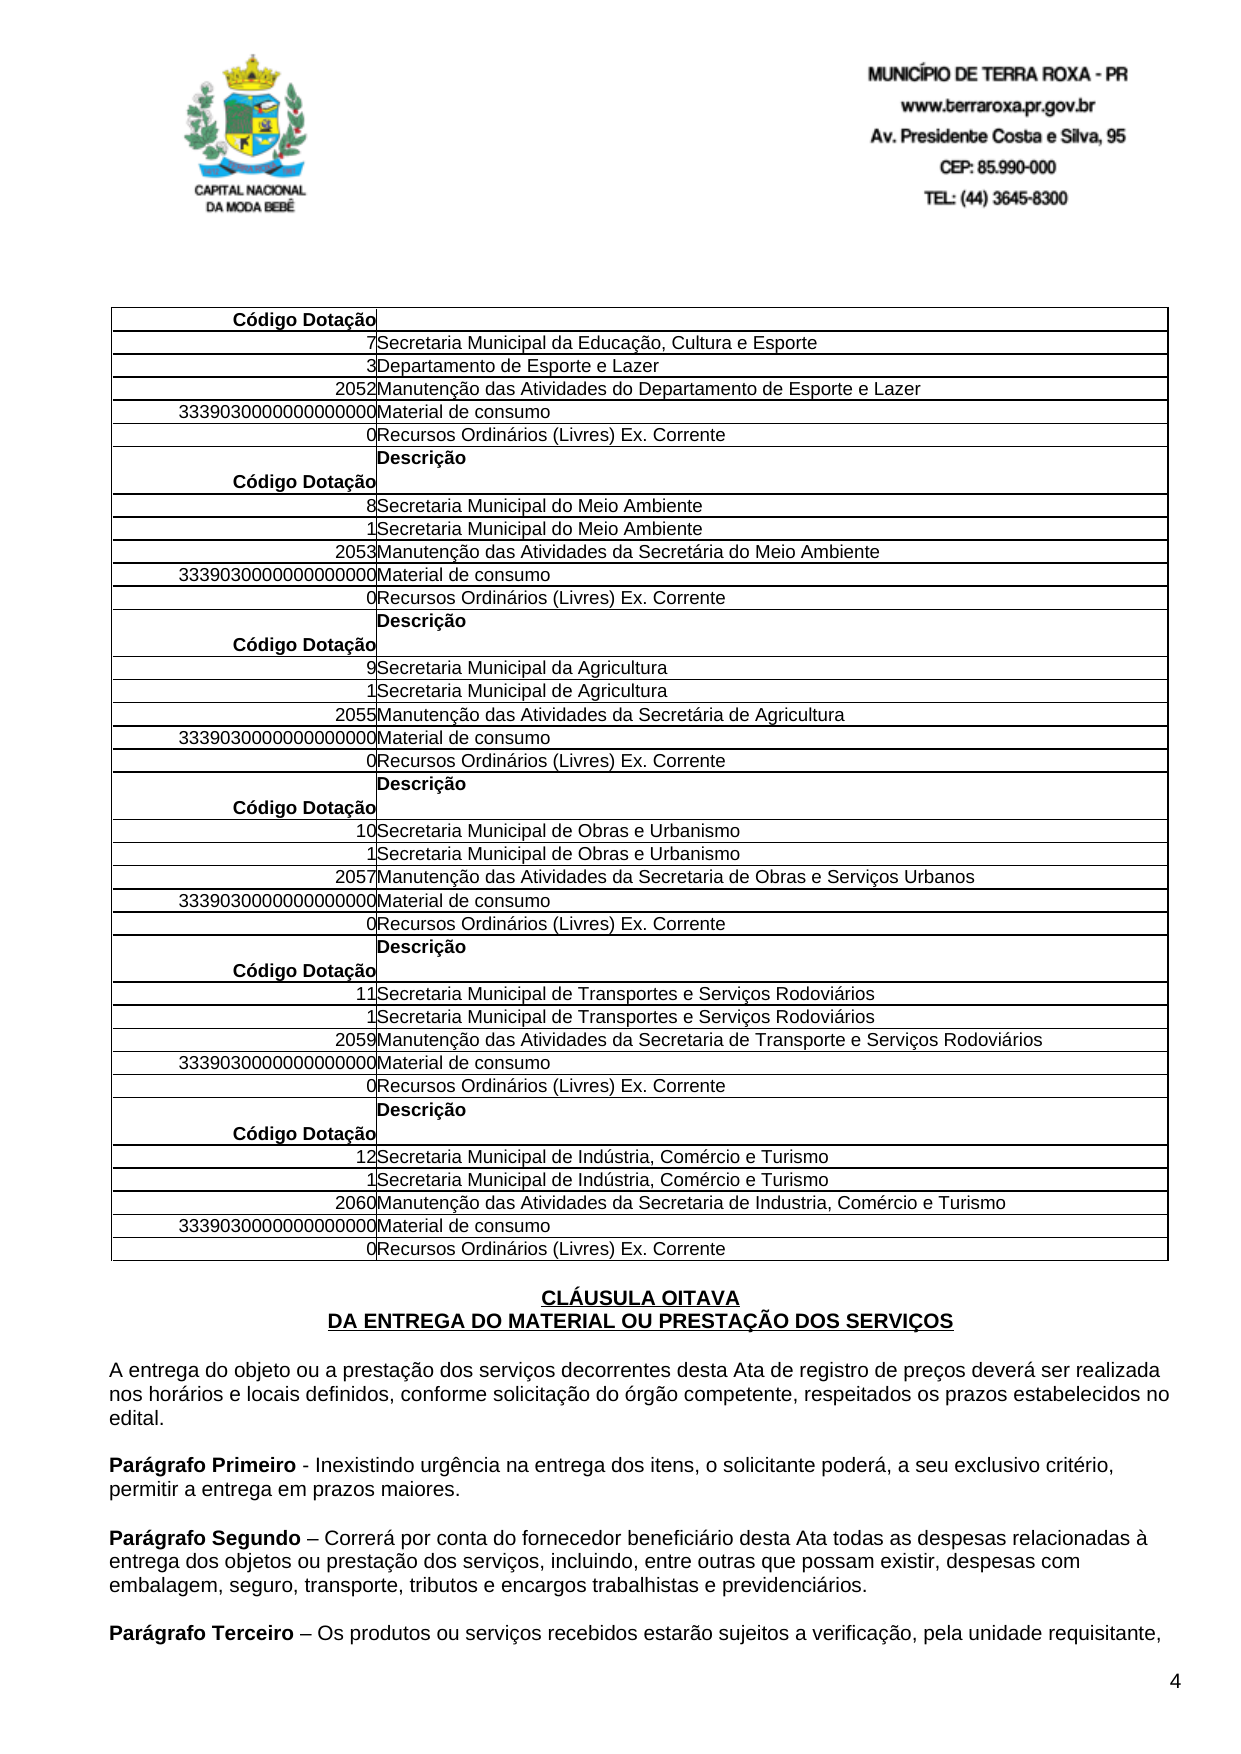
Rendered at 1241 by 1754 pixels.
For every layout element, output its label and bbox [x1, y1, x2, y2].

table_cell [109, 1285, 1168, 1645]
picture [118, 37, 1193, 283]
table_cell [109, 307, 1168, 1285]
